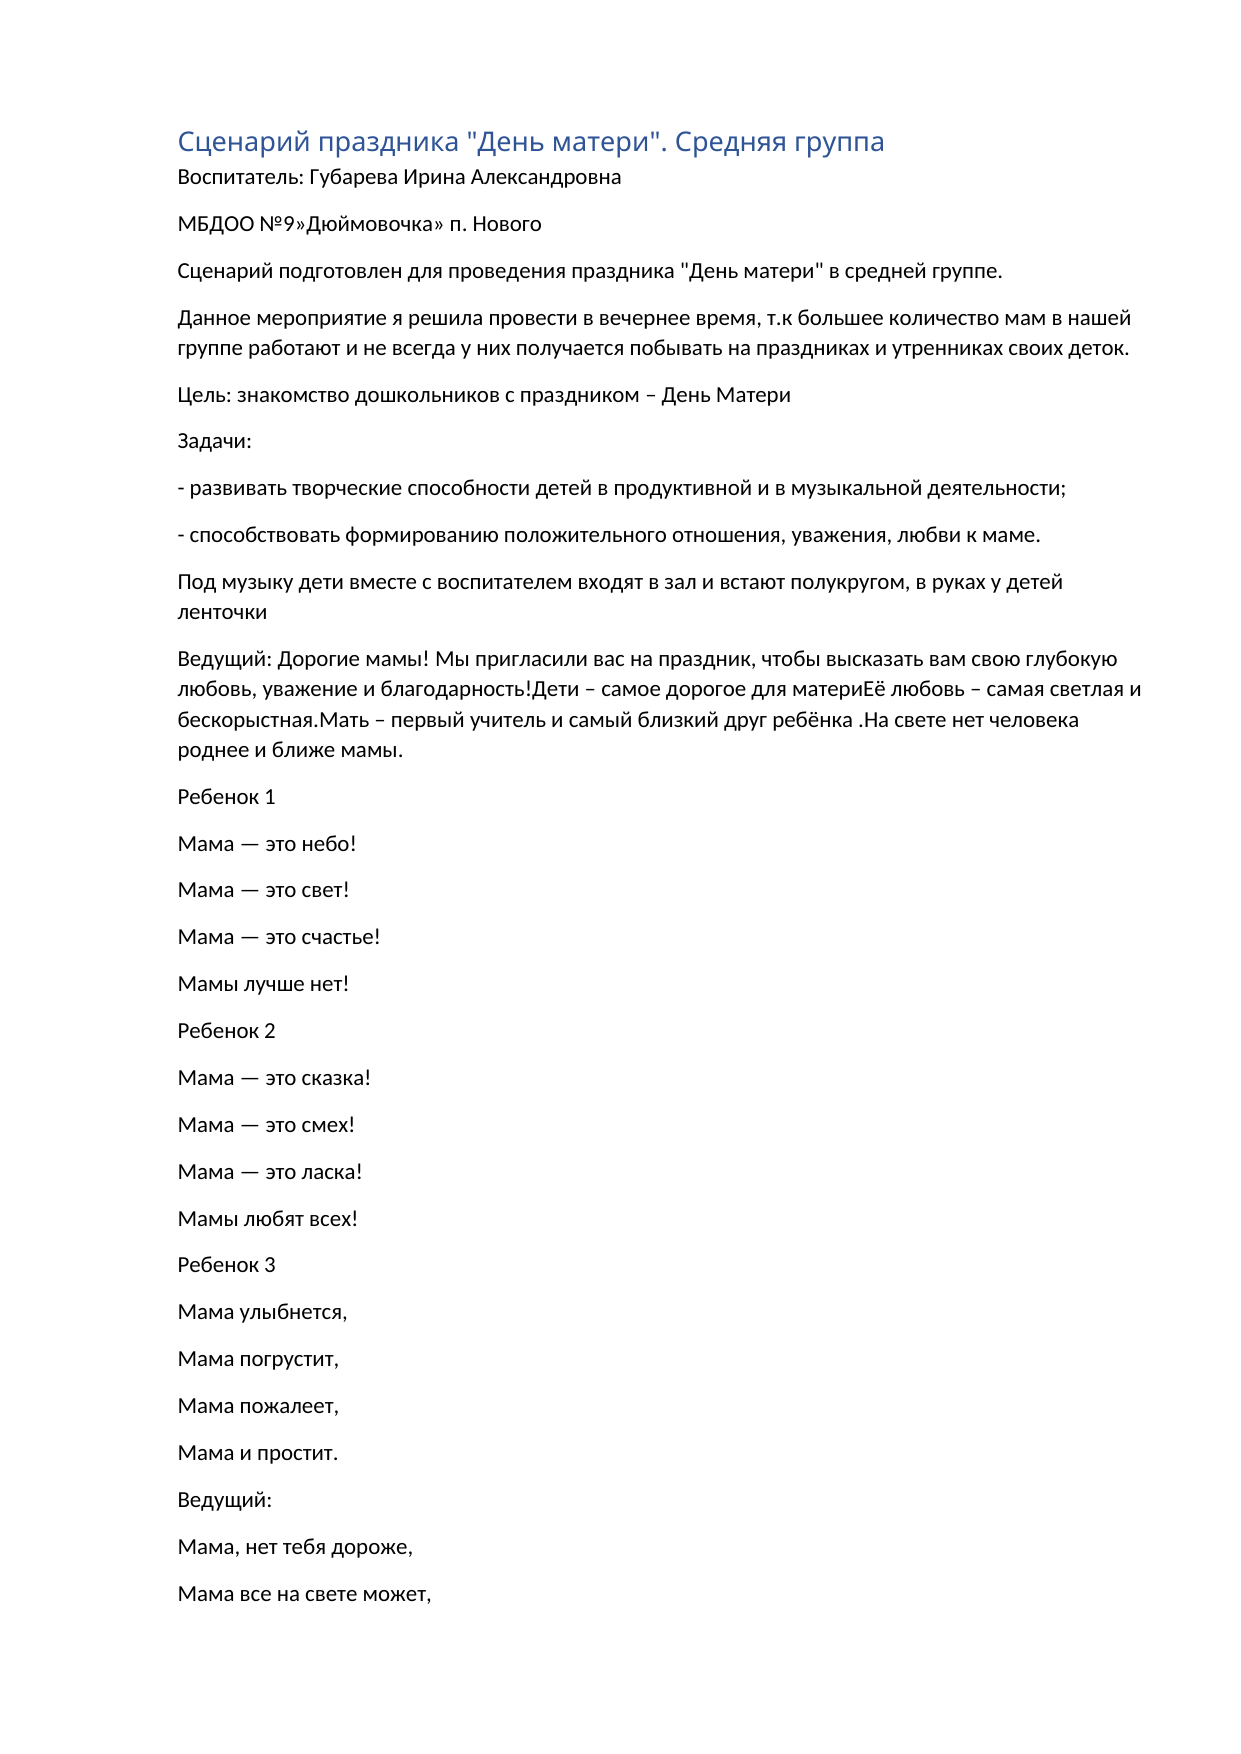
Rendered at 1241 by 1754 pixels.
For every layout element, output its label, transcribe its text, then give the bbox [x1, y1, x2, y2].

text - развивать творческие способности детей в продуктивной и в музыкальной деятельности; [177, 473, 1152, 502]
text Сценарий подготовлен для проведения праздника "День матери" в средней группе. [177, 256, 1152, 284]
text Ребенок 2 [177, 1016, 1152, 1044]
text - способствовать формированию положительного отношения, уважения, любви к маме. [177, 520, 1152, 548]
text Мама пожалеет, [177, 1391, 1152, 1419]
text Ведущий: Дорогие мамы! Мы пригласили вас на праздник, чтобы высказать вам свою глубокую любовь, уважение и благодарность!Дети – самое дорогое для материЕё любовь – самая светлая и бескорыстная.Мать – первый учитель и самый близкий друг ребёнка .На свете нет человека роднее и ближе мамы. [177, 644, 1152, 763]
text Ребенок 3 [177, 1251, 1152, 1279]
text Мама погрустит, [177, 1344, 1152, 1372]
text Мама все на свете может, [177, 1579, 1152, 1607]
subtitle Сценарий праздника "День матери". Средняя группа [177, 122, 1152, 159]
text Воспитатель: Губарева Ирина Александровна [177, 162, 1152, 190]
text Мамы любят всех! [177, 1204, 1152, 1232]
text Задачи: [177, 427, 1152, 455]
text Цель: знакомство дошкольников с праздником – День Матери [177, 380, 1152, 408]
text Под музыку дети вместе с воспитателем входят в зал и встают полукругом, в руках у детей ленточки [177, 567, 1152, 626]
text Ребенок 1 [177, 782, 1152, 810]
text Мама, нет тебя дороже, [177, 1532, 1152, 1560]
text Мама и простит. [177, 1438, 1152, 1466]
text Мама — это смех! [177, 1110, 1152, 1138]
text Ведущий: [177, 1485, 1152, 1513]
text Мама — это сказка! [177, 1063, 1152, 1091]
text Мама — это ласка! [177, 1157, 1152, 1185]
text Мама — это свет! [177, 876, 1152, 904]
text Мамы лучше нет! [177, 969, 1152, 997]
text Мама — это небо! [177, 829, 1152, 857]
text Данное мероприятие я решила провести в вечернее время, т.к большее количество мам в нашей группе работают и не всегда у них получается побывать на праздниках и утренниках своих деток. [177, 303, 1152, 361]
text МБДОО №9»Дюймовочка» п. Нового [177, 209, 1152, 237]
text Мама улыбнется, [177, 1297, 1152, 1326]
text Мама — это счастье! [177, 922, 1152, 951]
